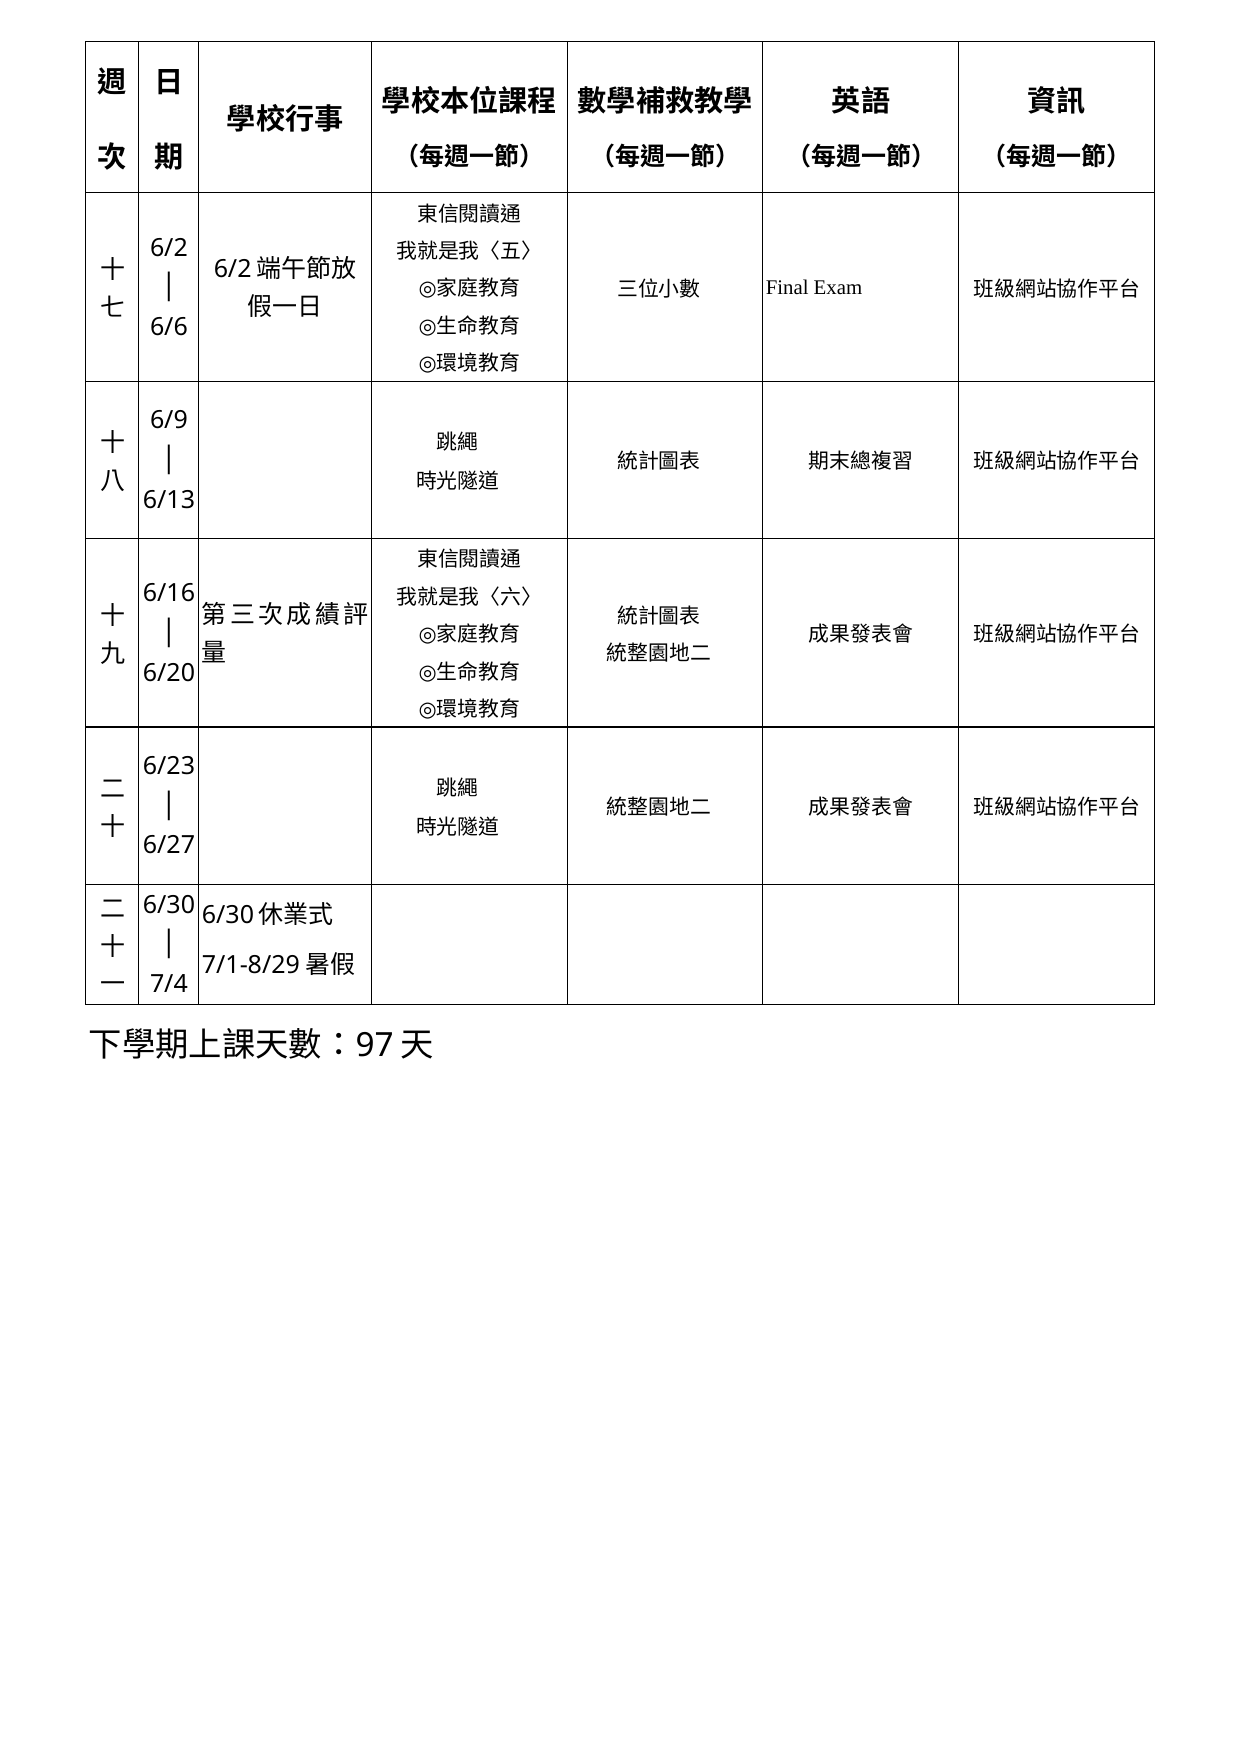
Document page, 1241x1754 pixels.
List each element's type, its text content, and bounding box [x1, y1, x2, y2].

table_header 資訊 （每週一節） [959, 42, 1154, 192]
table_header 學校本位課程 （每週一節） [372, 42, 567, 192]
table_cell 統整園地二 [568, 728, 762, 884]
table_header 英語 （每週一節） [763, 42, 958, 192]
table_cell 6/2端午節放假一日 [199, 193, 371, 381]
table_cell 第三次成績評量 [199, 539, 371, 726]
table_cell Final Exam [763, 193, 958, 381]
table_cell 統計圖表 統整園地二 [568, 539, 762, 726]
table_cell 三位小數 [568, 193, 762, 381]
table_cell 期末總複習 [763, 382, 958, 538]
table_cell 成果發表會 [763, 728, 958, 884]
table_cell 班級網站協作平台 [959, 728, 1154, 884]
table_cell 班級網站協作平台 [959, 382, 1154, 538]
table_cell 東信閱讀通 我就是我〈五〉 ◎家庭教育 ◎生命教育 ◎環境教育 [372, 193, 567, 381]
table_cell 東信閱讀通 我就是我〈六〉 ◎家庭教育 ◎生命教育 ◎環境教育 [372, 539, 567, 726]
table_cell [199, 728, 371, 884]
table_cell 跳繩 時光隧道 [372, 728, 567, 884]
table_cell [372, 885, 567, 1003]
table_cell 6/9 │ 6/13 [139, 382, 198, 538]
table_cell 6/2 │ 6/6 [139, 193, 198, 381]
table_cell 6/30 │ 7/4 [139, 885, 198, 1003]
table_cell 班級網站協作平台 [959, 539, 1154, 726]
table_cell [568, 885, 762, 1003]
table_cell 跳繩 時光隧道 [372, 382, 567, 538]
table_header 數學補救教學 （每週一節） [568, 42, 762, 192]
table_cell 十七 [86, 193, 138, 381]
text 下學期上課天數：97天 [89, 1005, 1152, 1079]
table_cell 二十一 [86, 885, 138, 1003]
table_cell [763, 885, 958, 1003]
table_cell 班級網站協作平台 [959, 193, 1154, 381]
table_cell 6/23 │ 6/27 [139, 728, 198, 884]
table_cell 成果發表會 [763, 539, 958, 726]
table_cell [199, 382, 371, 538]
table_header 週次 [86, 42, 138, 192]
table_header 日期 [139, 42, 198, 192]
table_cell 統計圖表 [568, 382, 762, 538]
table_header 學校行事 [199, 42, 371, 192]
table_cell 6/30休業式 7/1-8/29暑假 [199, 885, 371, 1003]
table_cell 二十 [86, 728, 138, 884]
table_cell 十九 [86, 539, 138, 726]
table_cell 十八 [86, 382, 138, 538]
table_cell [959, 885, 1154, 1003]
table_cell 6/16 │ 6/20 [139, 539, 198, 726]
